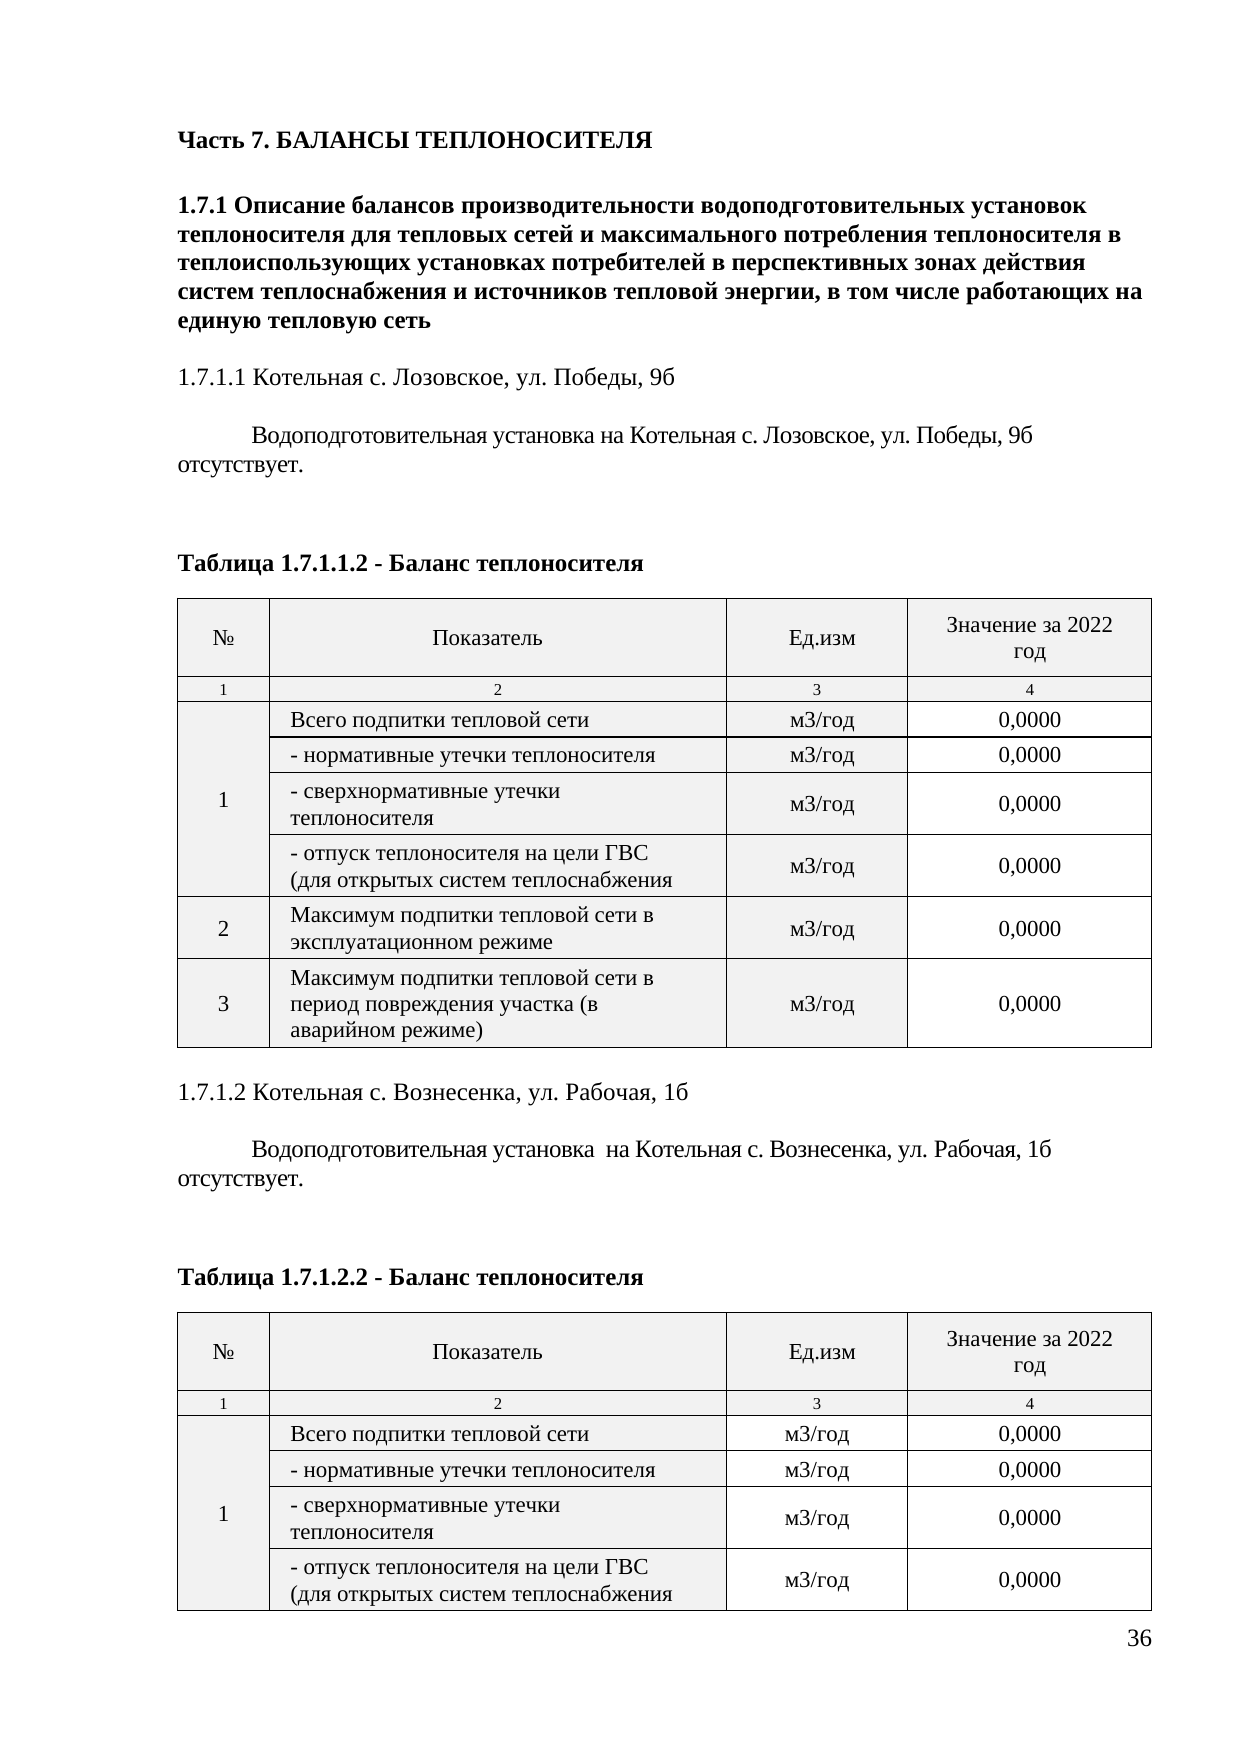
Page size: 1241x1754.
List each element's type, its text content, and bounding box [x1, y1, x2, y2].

table_cell 0,0000 [908, 1487, 1151, 1548]
table_cell 1 [178, 1416, 269, 1610]
table_cell 4 [908, 1391, 1151, 1415]
table_header № [178, 599, 269, 676]
table_header Показатель [270, 1313, 726, 1390]
table_header Ед.изм [727, 599, 907, 676]
table_cell м3/год [727, 738, 907, 772]
table_cell 0,0000 [908, 1416, 1151, 1450]
table_header Значение за 2022 год [908, 1313, 1151, 1390]
table_cell 0,0000 [908, 773, 1151, 834]
table_cell 2 [178, 897, 269, 958]
table_cell 4 [908, 677, 1151, 701]
table_cell Всего подпитки тепловой сети [270, 1416, 726, 1450]
table_cell м3/год [727, 702, 907, 736]
table_cell 0,0000 [908, 897, 1151, 958]
table_cell - сверхнормативные утечки теплоносителя [270, 773, 726, 834]
text 1.7.1.2 Котельная с. Вознесенка, ул. Рабочая, 1б [177, 1077, 1152, 1105]
table_header № [178, 1313, 269, 1390]
text Водоподготовительная установка на Котельная с. Лозовское, ул. Победы, 9б отсутствует. [177, 420, 1152, 477]
table_header Значение за 2022 год [908, 599, 1151, 676]
table_cell - отпуск теплоносителя на цели ГВС (для открытых систем теплоснабжения [270, 1549, 726, 1610]
table_cell 0,0000 [908, 835, 1151, 896]
text Таблица 1.7.1.2.2 - Баланс теплоносителя [177, 1262, 1152, 1291]
table_cell 0,0000 [908, 702, 1151, 736]
table_cell 1 [178, 677, 269, 701]
table_cell - нормативные утечки теплоносителя [270, 738, 726, 772]
table_cell 2 [270, 1391, 726, 1415]
table_cell - сверхнормативные утечки теплоносителя [270, 1487, 726, 1548]
subtitle 1.7.1 Описание балансов производительности водоподготовительных установок теплоносителя для тепловых сетей и максимального потребления теплоносителя в теплоиспользующих установках потребителей в перспективных зонах действия систем теплоснабжения и источников тепловой энергии, в том числе работающих на единую тепловую сеть [177, 190, 1152, 334]
table_cell 1 [178, 1391, 269, 1415]
subtitle Часть 7. БАЛАНСЫ ТЕПЛОНОСИТЕЛЯ [177, 125, 1152, 154]
table_cell м3/год [727, 835, 907, 896]
text Водоподготовительная установка на Котельная с. Вознесенка, ул. Рабочая, 1б отсутствует. [177, 1134, 1152, 1192]
table_cell 1 [178, 702, 269, 896]
table_cell Максимум подпитки тепловой сети в эксплуатационном режиме [270, 897, 726, 958]
table_cell м3/год [727, 1487, 907, 1548]
table_header Показатель [270, 599, 726, 676]
table_cell Всего подпитки тепловой сети [270, 702, 726, 736]
table_cell 3 [178, 959, 269, 1047]
table_header Ед.изм [727, 1313, 907, 1390]
table_cell 3 [727, 677, 907, 701]
text Таблица 1.7.1.1.2 - Баланс теплоносителя [177, 548, 1152, 577]
table_cell Максимум подпитки тепловой сети в период повреждения участка (в аварийном режиме) [270, 959, 726, 1047]
text 1.7.1.1 Котельная с. Лозовское, ул. Победы, 9б [177, 362, 1152, 391]
table_cell м3/год [727, 897, 907, 958]
table_cell 0,0000 [908, 1549, 1151, 1610]
table_cell м3/год [727, 1416, 907, 1450]
table_cell м3/год [727, 1549, 907, 1610]
table_cell 3 [727, 1391, 907, 1415]
table_cell 0,0000 [908, 738, 1151, 772]
table_cell - нормативные утечки теплоносителя [270, 1451, 726, 1486]
table_cell - отпуск теплоносителя на цели ГВС (для открытых систем теплоснабжения [270, 835, 726, 896]
table_cell 2 [270, 677, 726, 701]
table_cell 0,0000 [908, 1451, 1151, 1486]
table_cell м3/год [727, 959, 907, 1047]
table_cell 0,0000 [908, 959, 1151, 1047]
table_cell м3/год [727, 773, 907, 834]
table_cell м3/год [727, 1451, 907, 1486]
